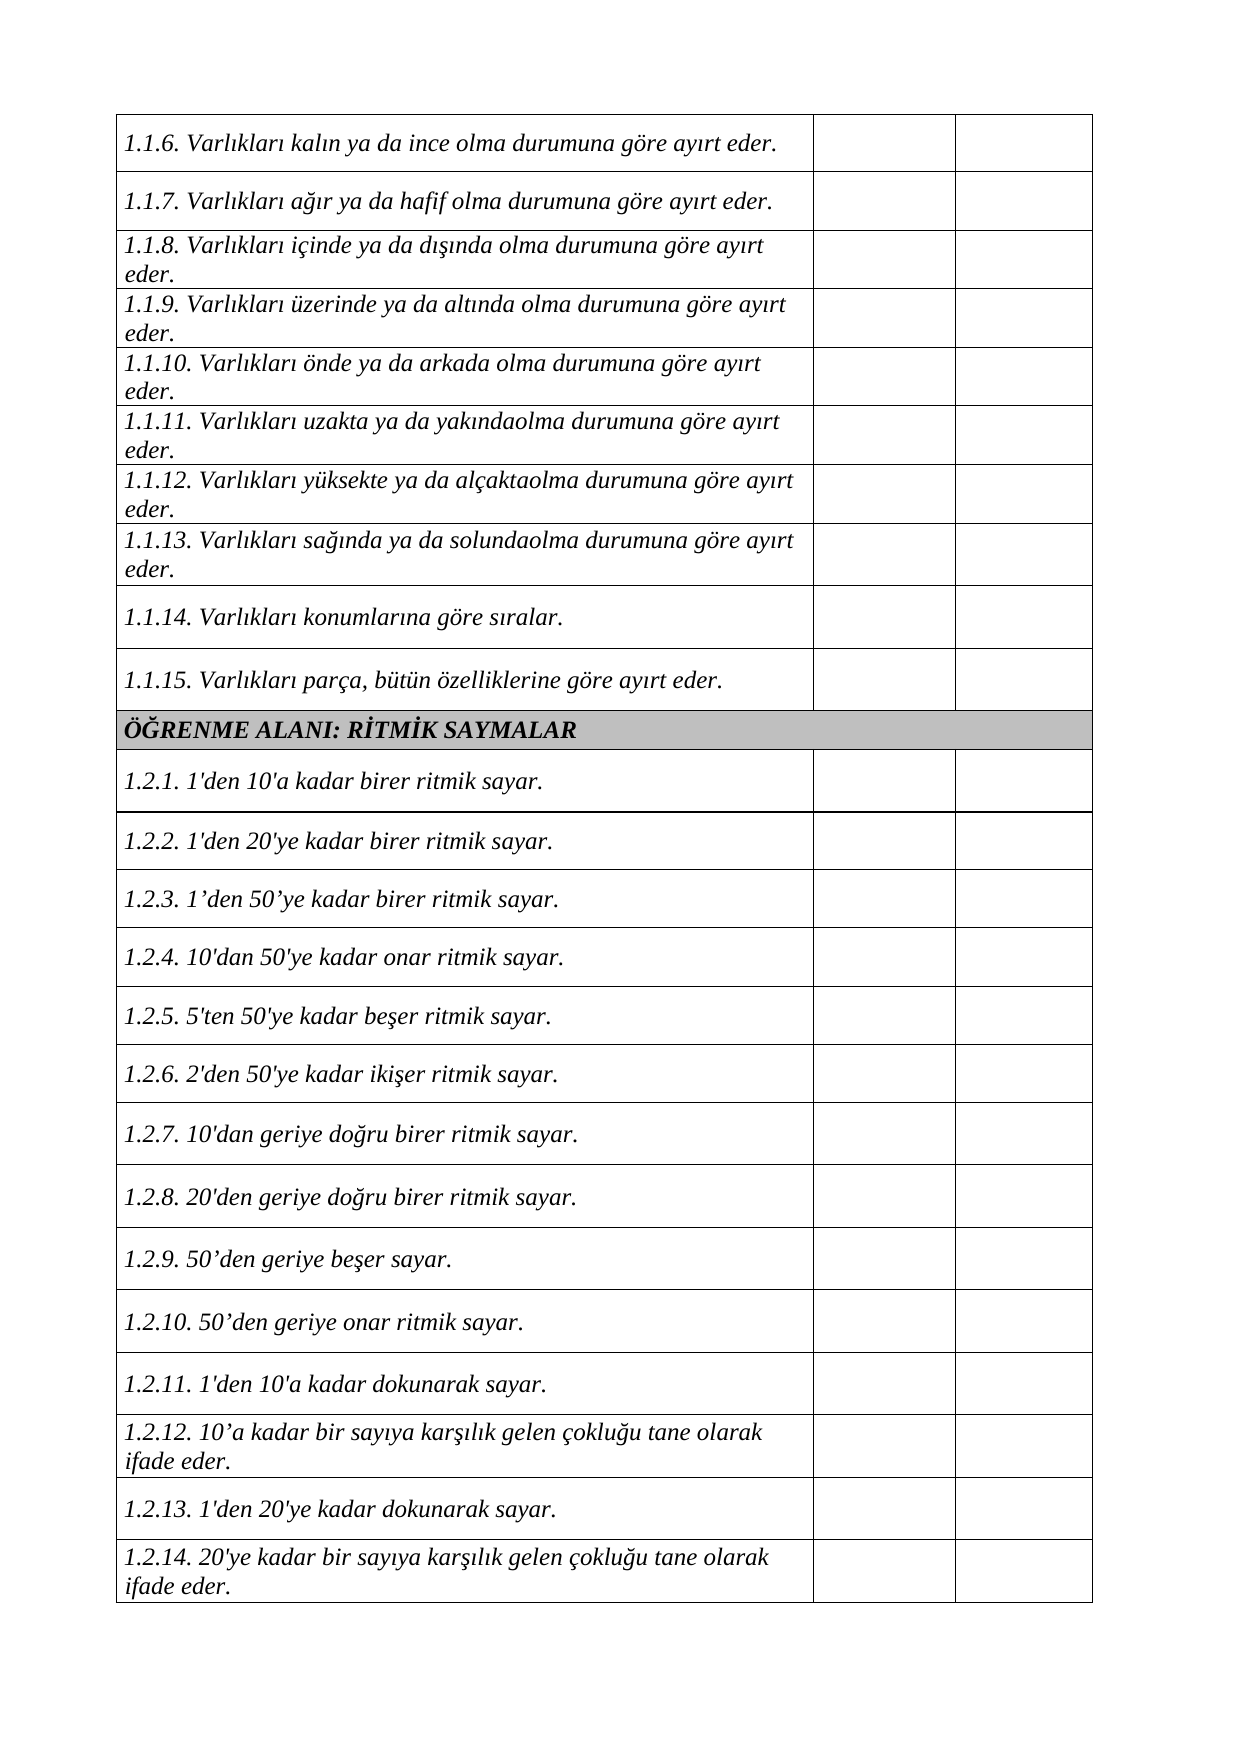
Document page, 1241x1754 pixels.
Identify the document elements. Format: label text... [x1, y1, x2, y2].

table_cell [814, 1540, 955, 1602]
table_cell 1.1.9. Varlıkları üzerinde ya da altında olma durumuna göre ayırt eder. [117, 289, 813, 347]
table_cell 1.2.9. 50’den geriye beşer sayar. [117, 1228, 813, 1289]
table_cell 1.1.7. Varlıkları ağır ya da hafif olma durumuna göre ayırt eder. [117, 172, 813, 229]
table_cell [956, 524, 1092, 585]
table_cell [814, 1353, 955, 1414]
table_cell [956, 813, 1092, 869]
table_cell [814, 465, 955, 522]
table_cell [814, 406, 955, 464]
table_cell [814, 649, 955, 710]
table_cell [814, 1228, 955, 1289]
table_cell [814, 750, 955, 811]
table_cell 1.1.12. Varlıkları yüksekte ya da alçaktaolma durumuna göre ayırt eder. [117, 465, 813, 522]
table_cell 1.1.11. Varlıkları uzakta ya da yakındaolma durumuna göre ayırt eder. [117, 406, 813, 464]
table_cell 1.2.7. 10'dan geriye doğru birer ritmik sayar. [117, 1103, 813, 1164]
table_cell [814, 870, 955, 927]
table_cell [814, 1415, 955, 1477]
table_cell [956, 649, 1092, 710]
table_cell 1.2.11. 1'den 10'a kadar dokunarak sayar. [117, 1353, 813, 1414]
table_cell [814, 987, 955, 1044]
table_cell [956, 586, 1092, 647]
table_cell 1.1.13. Varlıkları sağında ya da solundaolma durumuna göre ayırt eder. [117, 524, 813, 585]
table_cell 1.2.13. 1'den 20'ye kadar dokunarak sayar. [117, 1478, 813, 1539]
table_cell 1.2.2. 1'den 20'ye kadar birer ritmik sayar. [117, 813, 813, 869]
table_cell [956, 870, 1092, 927]
table_cell [956, 750, 1092, 811]
table_cell [814, 813, 955, 869]
table_cell [956, 1415, 1092, 1477]
table_cell 1.1.8. Varlıkları içinde ya da dışında olma durumuna göre ayırt eder. [117, 231, 813, 288]
table_cell [956, 348, 1092, 405]
table_cell 1.2.10. 50’den geriye onar ritmik sayar. [117, 1290, 813, 1352]
table_cell [814, 1103, 955, 1164]
table_cell [814, 115, 955, 171]
table_cell [956, 987, 1092, 1044]
table_cell 1.1.6. Varlıkları kalın ya da ince olma durumuna göre ayırt eder. [117, 115, 813, 171]
table_cell ÖĞRENME ALANI: RİTMİK SAYMALAR [117, 711, 1092, 749]
table_cell 1.2.4. 10'dan 50'ye kadar onar ritmik sayar. [117, 928, 813, 986]
table_cell [956, 1165, 1092, 1227]
table_cell [956, 406, 1092, 464]
table_cell [814, 172, 955, 229]
table_cell 1.1.10. Varlıkları önde ya da arkada olma durumuna göre ayırt eder. [117, 348, 813, 405]
table_cell 1.1.14. Varlıkları konumlarına göre sıralar. [117, 586, 813, 647]
table_cell [956, 1103, 1092, 1164]
table_cell [956, 465, 1092, 522]
table_cell 1.2.1. 1'den 10'a kadar birer ritmik sayar. [117, 750, 813, 811]
table_cell [814, 1478, 955, 1539]
table_cell [814, 231, 955, 288]
table_cell [814, 1045, 955, 1102]
table_cell 1.1.15. Varlıkları parça, bütün özelliklerine göre ayırt eder. [117, 649, 813, 710]
table_cell 1.2.12. 10’a kadar bir sayıya karşılık gelen çokluğu tane olarak ifade eder. [117, 1415, 813, 1477]
table_cell [814, 1290, 955, 1352]
table_cell [956, 1290, 1092, 1352]
table_cell [814, 348, 955, 405]
table_cell [956, 1478, 1092, 1539]
table_cell [814, 524, 955, 585]
table_cell 1.2.6. 2'den 50'ye kadar ikişer ritmik sayar. [117, 1045, 813, 1102]
table_cell [956, 928, 1092, 986]
table_cell [956, 231, 1092, 288]
table_cell [956, 1228, 1092, 1289]
table_cell [814, 586, 955, 647]
table_cell 1.2.8. 20'den geriye doğru birer ritmik sayar. [117, 1165, 813, 1227]
table_cell 1.2.14. 20'ye kadar bir sayıya karşılık gelen çokluğu tane olarak ifade eder. [117, 1540, 813, 1602]
table_cell [814, 928, 955, 986]
table_cell 1.2.5. 5'ten 50'ye kadar beşer ritmik sayar. [117, 987, 813, 1044]
table_cell [956, 1353, 1092, 1414]
table_cell [956, 1540, 1092, 1602]
table_cell [956, 1045, 1092, 1102]
table_cell 1.2.3. 1’den 50’ye kadar birer ritmik sayar. [117, 870, 813, 927]
table_cell [814, 1165, 955, 1227]
table_cell [956, 115, 1092, 171]
table_cell [956, 172, 1092, 229]
table_cell [956, 289, 1092, 347]
table_cell [814, 289, 955, 347]
